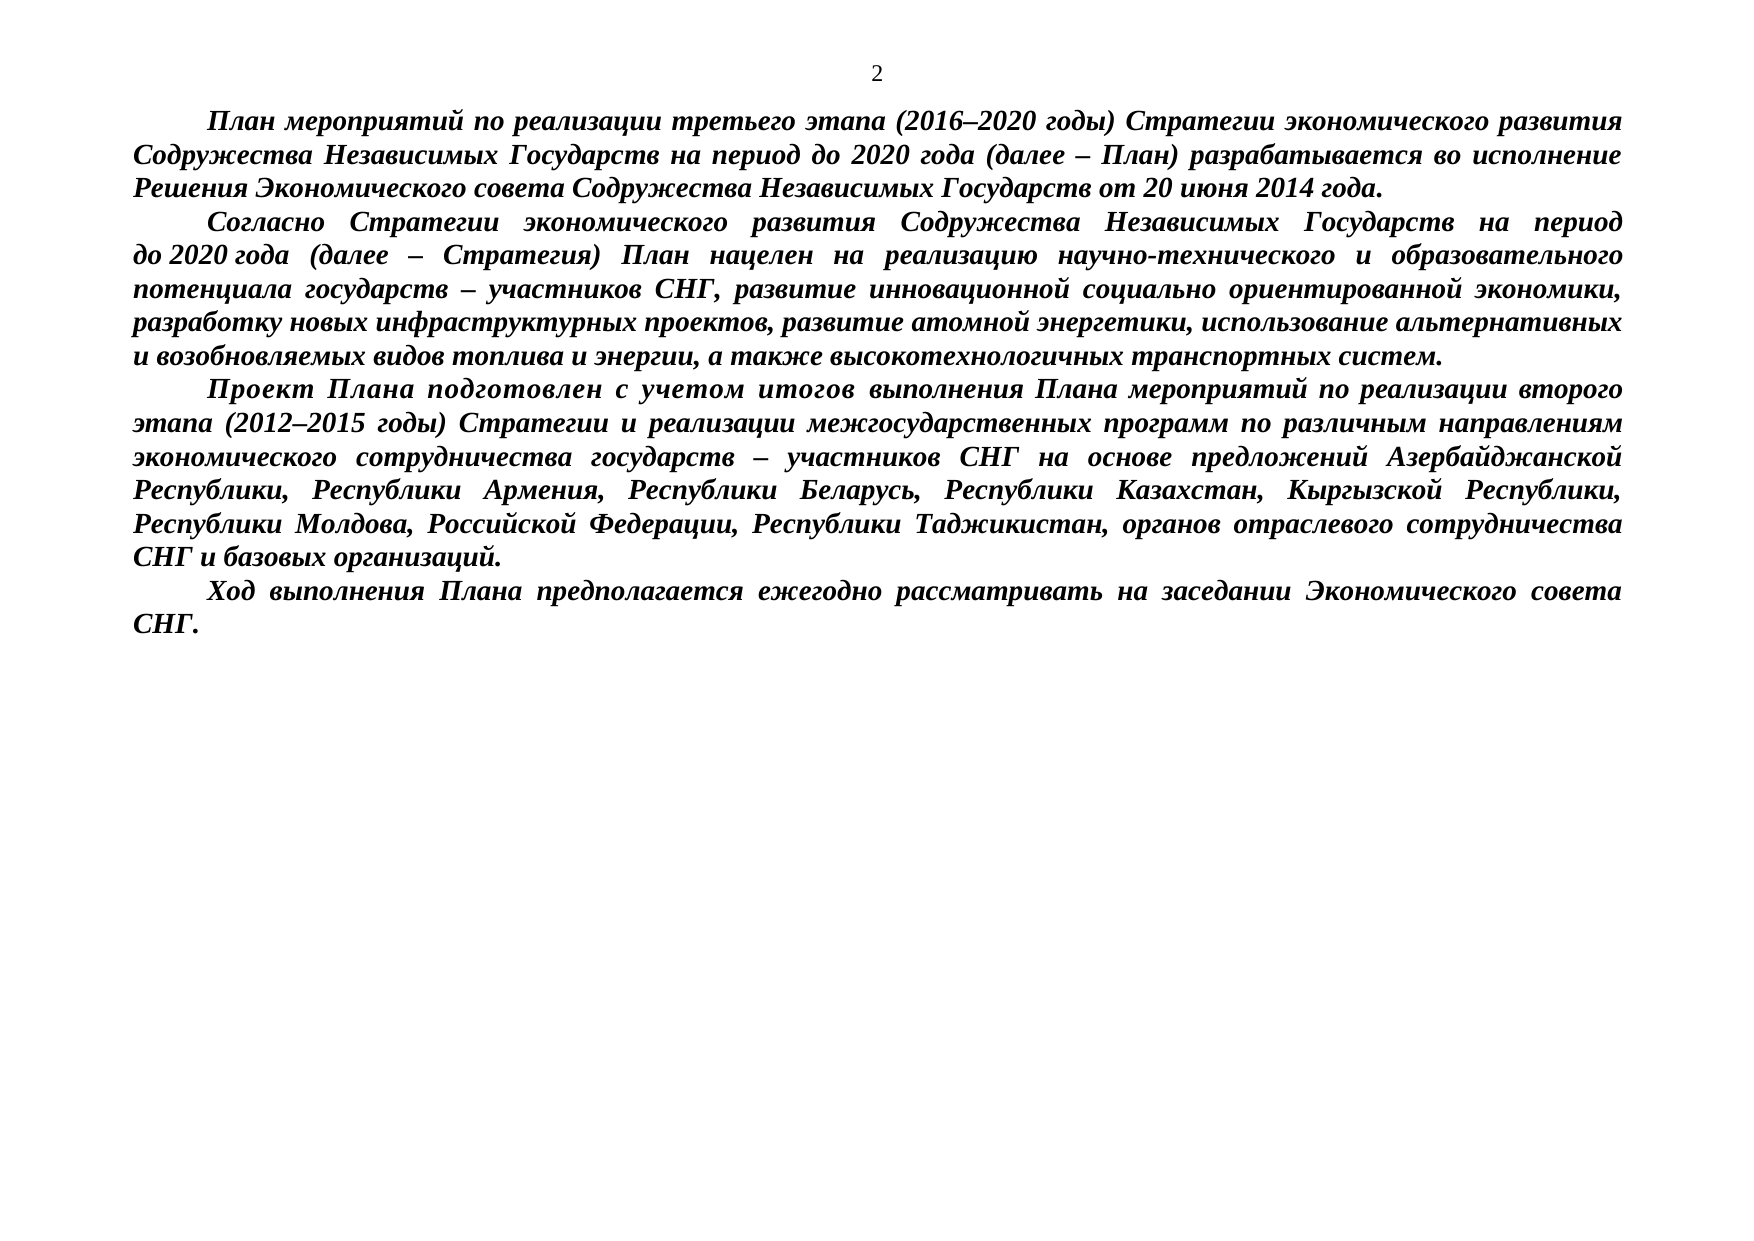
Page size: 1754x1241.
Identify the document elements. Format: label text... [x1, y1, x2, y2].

text Проект Плана подготовлен с учетом итогов выполнения Плана мероприятий по реализации второго этапа (2012–2015 годы) Стратегии и реализации межгосударственных программ по различным направлениям экономического сотрудничества государств – участников СНГ на основе предложений Азербайджанской Республики, Республики Армения, Республики Беларусь, Республики Казахстан, Кыргызской Республики, Республики Молдова, Российской Федерации, Республики Таджикистан, органов отраслевого сотрудничества СНГ и базовых организаций. [133, 372, 1624, 573]
text План мероприятий по реализации третьего этапа (2016–2020 годы) Стратегии экономического развития Содружества Независимых Государств на период до 2020 года (далее – План) разрабатывается во исполнение Решения Экономического совета Содружества Независимых Государств от 20 июня 2014 года. [133, 103, 1624, 204]
text Ход выполнения Плана предполагается ежегодно рассматривать на заседании Экономического совета СНГ. [133, 573, 1624, 640]
text Согласно Стратегии экономического развития Содружества Независимых Государств на период до 2020 года (далее – Стратегия) План нацелен на реализацию научно-технического и образовательного потенциала государств – участников СНГ, развитие инновационной социально ориентированной экономики, разработку новых инфраструктурных проектов, развитие атомной энергетики, использование альтернативных и возобновляемых видов топлива и энергии, а также высокотехнологичных транспортных систем. [133, 204, 1624, 372]
